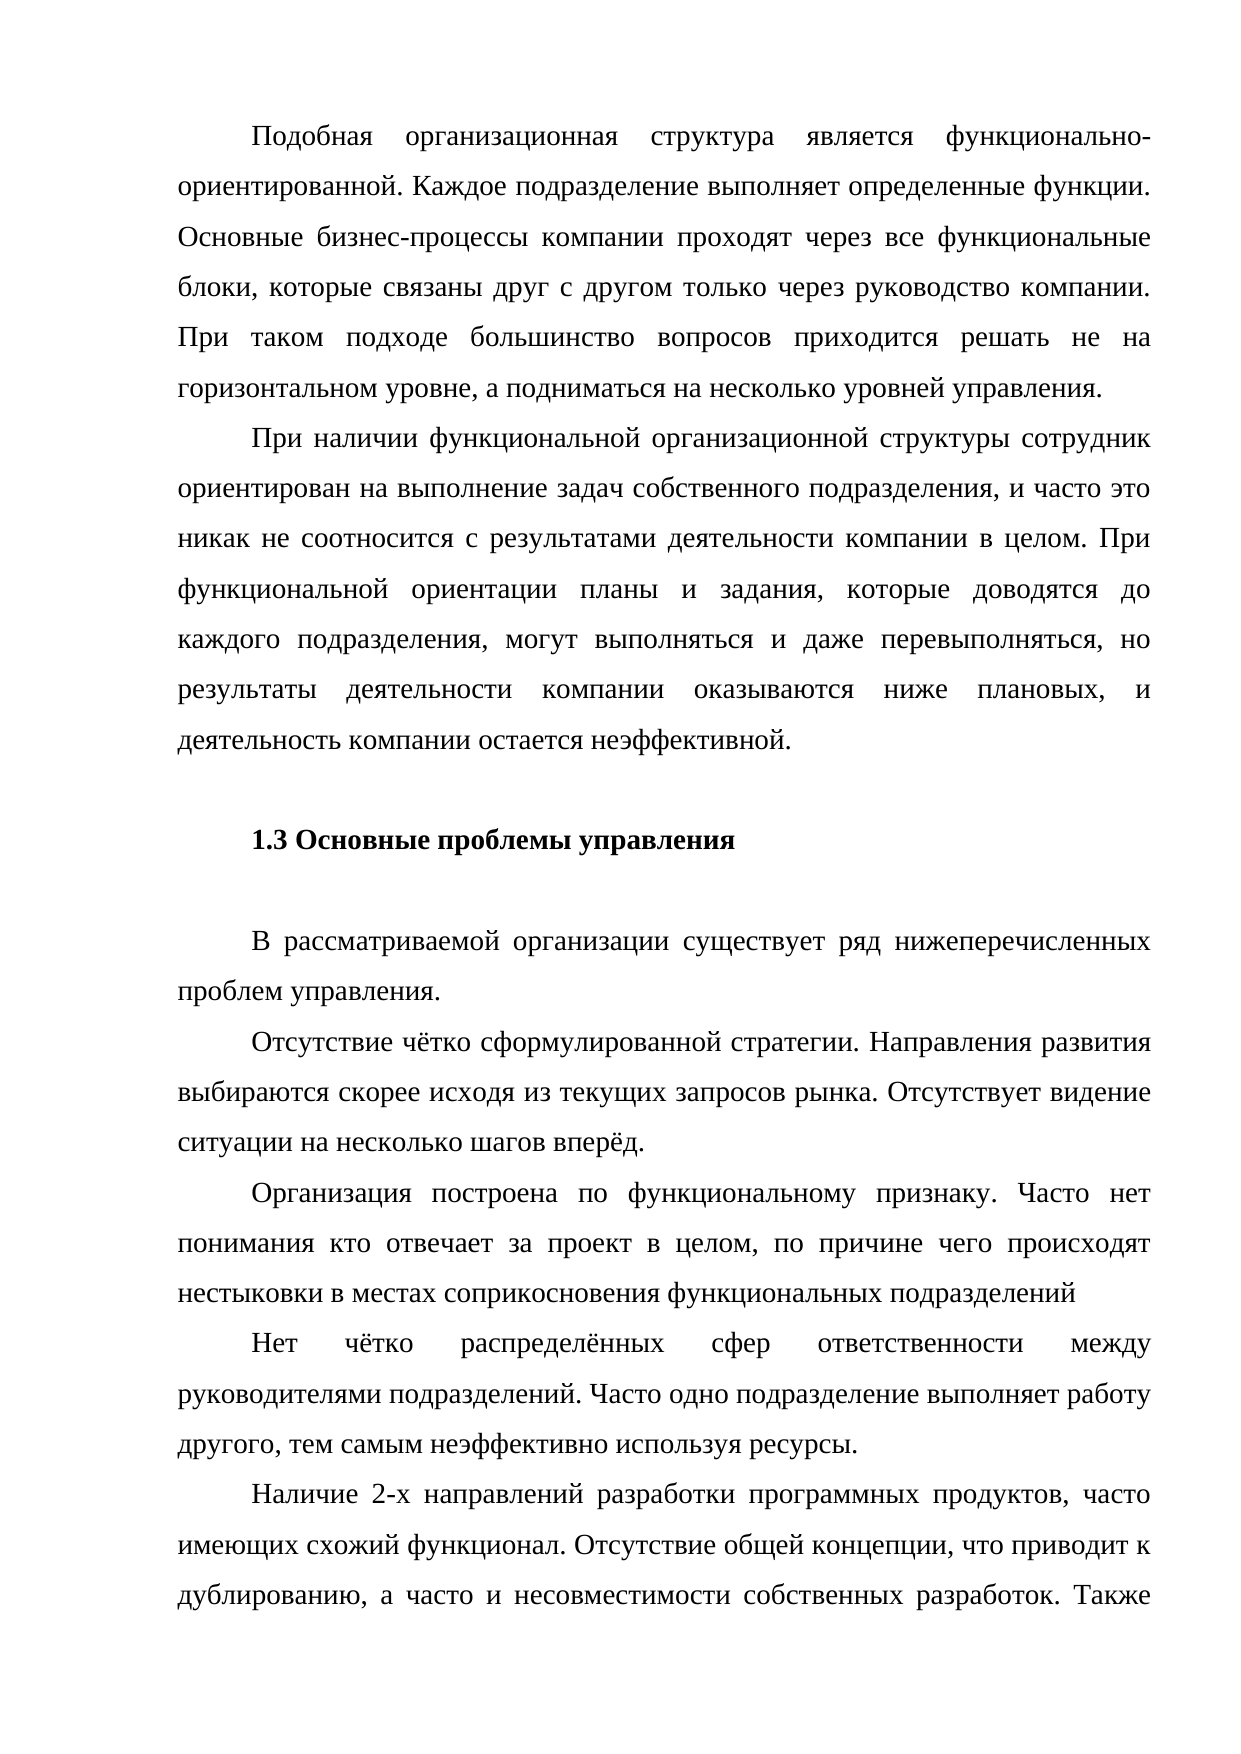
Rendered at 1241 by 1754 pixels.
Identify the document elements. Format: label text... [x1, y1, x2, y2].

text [177, 1477, 1152, 1611]
text Организация построена по функциональному признаку. Часто нет понимания кто отвечает за проект в целом, по причине чего происходят нестыковки в местах соприкосновения функциональных подразделений [177, 1175, 1152, 1309]
text Отсутствие чётко сформулированной стратегии. Направления развития выбираются скорее исходя из текущих запросов рынка. Отсутствует видение ситуации на несколько шагов вперёд. [177, 1024, 1152, 1158]
text Подобная организационная структура является функционально-ориентированной. Каждое подразделение выполняет определенные функции. Основные бизнес-процессы компании проходят через все функциональные блоки, которые связаны друг с другом только через руководство компании. При таком подходе большинство вопросов приходится решать не на горизонтальном уровне, а подниматься на несколько уровней управления. [177, 118, 1152, 403]
text В рассматриваемой организации существует ряд нижеперечисленных проблем управления. [177, 923, 1152, 1007]
text 1.3 Основные проблемы управления [177, 822, 1152, 856]
text При наличии функциональной организационной структуры сотрудник ориентирован на выполнение задач собственного подразделения, и часто это никак не соотносится с результатами деятельности компании в целом. При функциональной ориентации планы и задания, которые доводятся до каждого подразделения, могут выполняться и даже перевыполняться, но результаты деятельности компании оказываются ниже плановых, и деятельность компании остается неэффективной. [177, 420, 1152, 755]
text Нет чётко распределённых сфер ответственности между руководителями подразделений. Часто одно подразделение выполняет работу другого, тем самым неэффективно используя ресурсы. [177, 1326, 1152, 1460]
